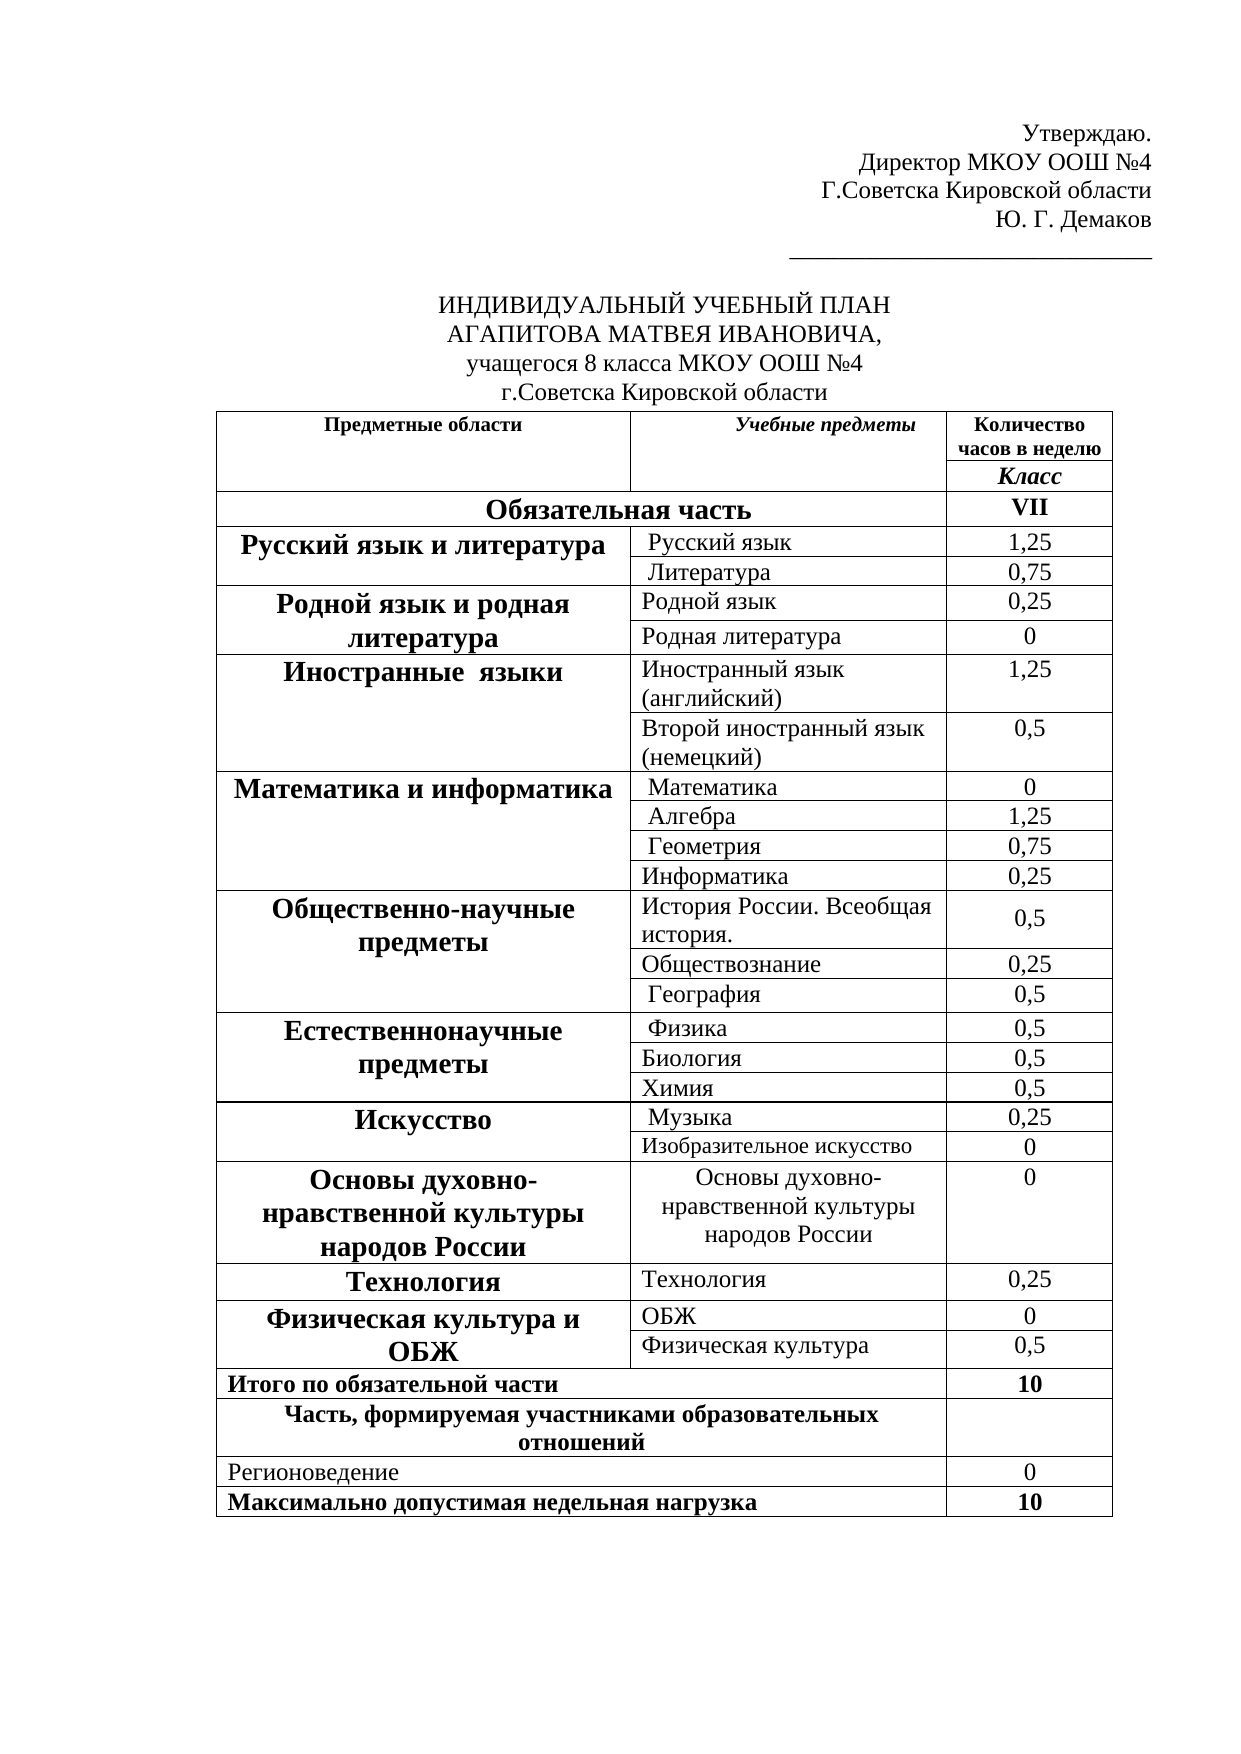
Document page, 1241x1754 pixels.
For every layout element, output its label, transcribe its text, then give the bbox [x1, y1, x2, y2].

table_cell 0,25 [947, 1103, 1112, 1131]
table_cell 0,25 [947, 1264, 1112, 1300]
table_cell Родной язык и родная литература [217, 586, 630, 653]
table_cell 0,75 [947, 831, 1112, 860]
table_cell Технология [217, 1264, 630, 1300]
table_cell ОБЖ [631, 1301, 946, 1329]
table_cell 1,25 [947, 801, 1112, 830]
table_cell 1,25 [947, 655, 1112, 712]
table_cell 0,5 [947, 1043, 1112, 1072]
table_cell Иностранные языки [217, 655, 630, 771]
table_cell 0,25 [947, 861, 1112, 890]
table_cell Физическая культура [631, 1331, 946, 1368]
table_cell Класс [947, 461, 1112, 491]
table_cell Часть, формируемая участниками образовательных отношений [217, 1399, 946, 1456]
table_cell [947, 1399, 1112, 1456]
table_cell 0 [947, 1162, 1112, 1263]
table_cell 0 [947, 1132, 1112, 1161]
table_cell Геометрия [631, 831, 946, 860]
table_cell 0,5 [947, 1013, 1112, 1042]
table_cell Русский язык [631, 527, 946, 556]
table_cell 0,25 [947, 586, 1112, 620]
table_cell Математика [631, 772, 946, 800]
text Ю. Г. Демаков [177, 204, 1152, 233]
table_header Предметные области [217, 412, 630, 491]
table_header Учебные предметы [631, 412, 946, 491]
table_cell 0 [947, 1457, 1112, 1486]
table_cell Второй иностранный язык (немецкий) [631, 713, 946, 771]
table_cell Искусство [217, 1103, 630, 1161]
table_cell 0 [947, 621, 1112, 653]
text _____________________________ [177, 233, 1152, 262]
text АГАПИТОВА МАТВЕЯ ИВАНОВИЧА, учащегося 8 класса МКОУ ООШ №4 [177, 319, 1152, 377]
table_cell 0,5 [947, 1331, 1112, 1368]
table_cell Основы духовно- нравственной культуры народов России [631, 1162, 946, 1263]
table_cell 0,5 [947, 713, 1112, 771]
table_cell Математика и информатика [217, 772, 630, 890]
table_cell История России. Всеобщая история. [631, 891, 946, 948]
table_cell 10 [947, 1369, 1112, 1398]
table_cell Физика [631, 1013, 946, 1042]
table_cell Родной язык [631, 586, 946, 620]
table_cell 0 [947, 1301, 1112, 1329]
table_cell Естественнонаучные предметы [217, 1013, 630, 1101]
table_cell Технология [631, 1264, 946, 1300]
table_cell География [631, 979, 946, 1012]
table_cell Общественно-научные предметы [217, 891, 630, 1012]
table_cell 0,5 [947, 1073, 1112, 1101]
table_cell 1,25 [947, 527, 1112, 556]
table_cell 10 [947, 1487, 1112, 1516]
table_cell 0,5 [947, 979, 1112, 1012]
table_cell Русский язык и литература [217, 527, 630, 585]
table_cell Регионоведение [217, 1457, 946, 1486]
table_header Количество часов в неделю [947, 412, 1112, 460]
table_cell 0,5 [947, 891, 1112, 948]
text Утверждаю. [177, 118, 1152, 147]
table_cell Родная литература [631, 621, 946, 653]
table_cell Изобразительное искусство [631, 1132, 946, 1161]
table_cell Максимально допустимая недельная нагрузка [217, 1487, 946, 1516]
text ИНДИВИДУАЛЬНЫЙ УЧЕБНЫЙ ПЛАН [177, 291, 1152, 319]
text г.Советска Кировской области [177, 377, 1152, 434]
table_cell Биология [631, 1043, 946, 1072]
table_cell VII [947, 492, 1112, 526]
table_cell Обязательная часть [217, 492, 946, 526]
table_cell Информатика [631, 861, 946, 890]
text Г.Советска Кировской области [177, 176, 1152, 204]
table_cell 0,75 [947, 557, 1112, 585]
text Директор МКОУ ООШ №4 [177, 147, 1152, 176]
table_cell 0,25 [947, 949, 1112, 978]
table_cell Музыка [631, 1103, 946, 1131]
table_cell Литература [631, 557, 946, 585]
table_cell Химия [631, 1073, 946, 1101]
table_cell Итого по обязательной части [217, 1369, 946, 1398]
table_cell Физическая культура и ОБЖ [217, 1301, 630, 1368]
table_cell Основы духовно- нравственной культуры народов России [217, 1162, 630, 1263]
table_cell 0 [947, 772, 1112, 800]
table_cell Иностранный язык (английский) [631, 655, 946, 712]
table_cell Обществознание [631, 949, 946, 978]
table_cell Алгебра [631, 801, 946, 830]
